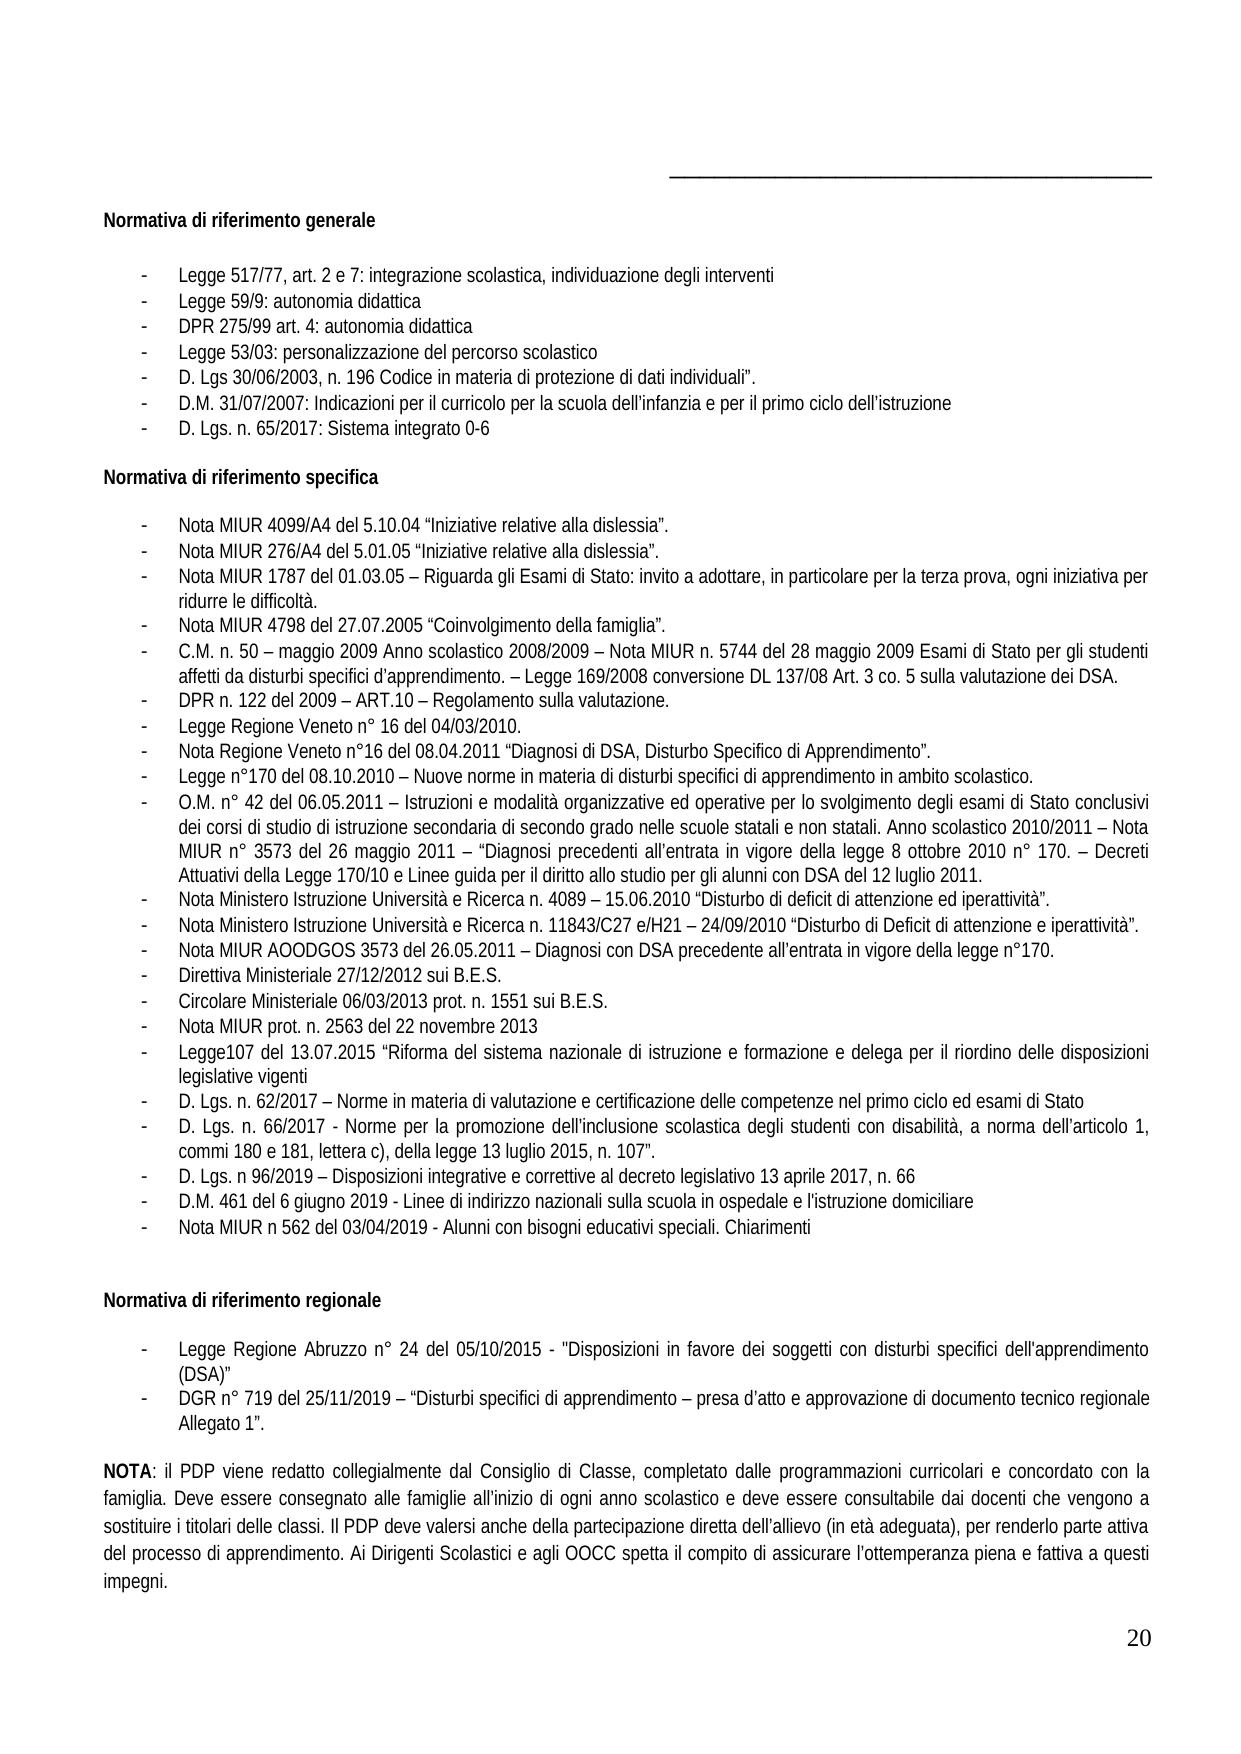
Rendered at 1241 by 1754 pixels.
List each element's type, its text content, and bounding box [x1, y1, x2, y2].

text NOTA: il PDP viene redatto collegialmente dal Consiglio di Classe, completato dalle programmazioni curricolari e concordato con la famiglia. Deve essere consegnato alle famiglie all’inizio di ogni anno scolastico e deve essere consultabile dai docenti che vengono a sostituire i titolari delle classi. Il PDP deve valersi anche della partecipazione diretta dell’allievo (in età adeguata), per renderlo parte attiva del processo di apprendimento. Ai Dirigenti Scolastici e agli OOCC spetta il compito di assicurare l’ottemperanza piena e fattiva a questi impegni. [103, 1459, 1152, 1593]
list Legge107 del 13.07.2015 “Riforma del sistema nazionale di istruzione e formazione e delega per il riordino delle disposizioni legislative vigenti [141, 1039, 1152, 1088]
list DGR n° 719 del 25/11/2019 – “Disturbi specifici di apprendimento – presa d’atto e approvazione di documento tecnico regionale Allegato 1”. [141, 1385, 1152, 1435]
list D.M. 31/07/2007: Indicazioni per il curricolo per la scuola dell’infanzia e per il primo ciclo dell’istruzione [141, 390, 1152, 415]
list Legge n°170 del 08.10.2010 – Nuove norme in materia di disturbi specifici di apprendimento in ambito scolastico. [141, 764, 1152, 789]
list Legge Regione Veneto n° 16 del 04/03/2010. [141, 713, 1152, 738]
list D.M. 461 del 6 giugno 2019 - Linee di indirizzo nazionali sulla scuola in ospedale e l'istruzione domiciliare [141, 1188, 1152, 1214]
text Normativa di riferimento regionale [103, 1288, 1152, 1312]
text Normativa di riferimento generale [103, 208, 1152, 232]
list Nota MIUR 4099/A4 del 5.10.04 “Iniziative relative alla dislessia”. [141, 512, 1152, 538]
list Nota MIUR 1787 del 01.03.05 – Riguarda gli Esami di Stato: invito a adottare, in particolare per la terza prova, ogni iniziativa per ridurre le difficoltà. [141, 563, 1152, 613]
list Legge 517/77, art. 2 e 7: integrazione scolastica, individuazione degli interventi [141, 263, 1152, 288]
list Legge Regione Abruzzo n° 24 del 05/10/2015 - "Disposizioni in favore dei soggetti con disturbi specifici dell'apprendimento (DSA)” [141, 1336, 1152, 1385]
list D. Lgs 30/06/2003, n. 196 Codice in materia di protezione di dati individuali”. [141, 364, 1152, 390]
list Nota MIUR AOODGOS 3573 del 26.05.2011 – Diagnosi con DSA precedente all’entrata in vigore della legge n°170. [141, 937, 1152, 963]
list Nota Ministero Istruzione Università e Ricerca n. 4089 – 15.06.2010 “Disturbo di deficit di attenzione ed iperattività”. [141, 886, 1152, 912]
text ________________________________ [532, 148, 1152, 179]
list D. Lgs. n. 66/2017 - Norme per la promozione dell’inclusione scolastica degli studenti con disabilità, a norma dell’articolo 1, commi 180 e 181, lettera c), della legge 13 luglio 2015, n. 107”. [141, 1114, 1152, 1163]
list D. Lgs. n. 62/2017 – Norme in materia di valutazione e certificazione delle competenze nel primo ciclo ed esami di Stato [141, 1088, 1152, 1114]
list Nota Ministero Istruzione Università e Ricerca n. 11843/C27 e/H21 – 24/09/2010 “Disturbo di Deficit di attenzione e iperattività”. [141, 912, 1152, 937]
list Legge 53/03: personalizzazione del percorso scolastico [141, 339, 1152, 364]
list DPR n. 122 del 2009 – ART.10 – Regolamento sulla valutazione. [141, 687, 1152, 713]
list Direttiva Ministeriale 27/12/2012 sui B.E.S. [141, 963, 1152, 988]
list Nota Regione Veneto n°16 del 08.04.2011 “Diagnosi di DSA, Disturbo Specifico di Apprendimento”. [141, 738, 1152, 764]
list Nota MIUR 4798 del 27.07.2005 “Coinvolgimento della famiglia”. [141, 613, 1152, 638]
list D. Lgs. n. 65/2017: Sistema integrato 0-6 [141, 415, 1152, 441]
list O.M. n° 42 del 06.05.2011 – Istruzioni e modalità organizzative ed operative per lo svolgimento degli esami di Stato conclusivi dei corsi di studio di istruzione secondaria di secondo grado nelle scuole statali e non statali. Anno scolastico 2010/2011 – Nota MIUR n° 3573 del 26 maggio 2011 – “Diagnosi precedenti all’entrata in vigore della legge 8 ottobre 2010 n° 170. – Decreti Attuativi della Legge 170/10 e Linee guida per il diritto allo studio per gli alunni con DSA del 12 luglio 2011. [141, 789, 1152, 886]
list Circolare Ministeriale 06/03/2013 prot. n. 1551 sui B.E.S. [141, 988, 1152, 1013]
list Nota MIUR 276/A4 del 5.01.05 “Iniziative relative alla dislessia”. [141, 538, 1152, 563]
text Normativa di riferimento specifica [103, 464, 1152, 488]
list C.M. n. 50 – maggio 2009 Anno scolastico 2008/2009 – Nota MIUR n. 5744 del 28 maggio 2009 Esami di Stato per gli studenti affetti da disturbi specifici d’apprendimento. – Legge 169/2008 conversione DL 137/08 Art. 3 co. 5 sulla valutazione dei DSA. [141, 638, 1152, 687]
list Legge 59/9: autonomia didattica [141, 288, 1152, 313]
list Nota MIUR n 562 del 03/04/2019 - Alunni con bisogni educativi speciali. Chiarimenti [141, 1214, 1152, 1239]
list DPR 275/99 art. 4: autonomia didattica [141, 313, 1152, 339]
list Nota MIUR prot. n. 2563 del 22 novembre 2013 [141, 1013, 1152, 1039]
list D. Lgs. n 96/2019 – Disposizioni integrative e correttive al decreto legislativo 13 aprile 2017, n. 66 [141, 1163, 1152, 1188]
